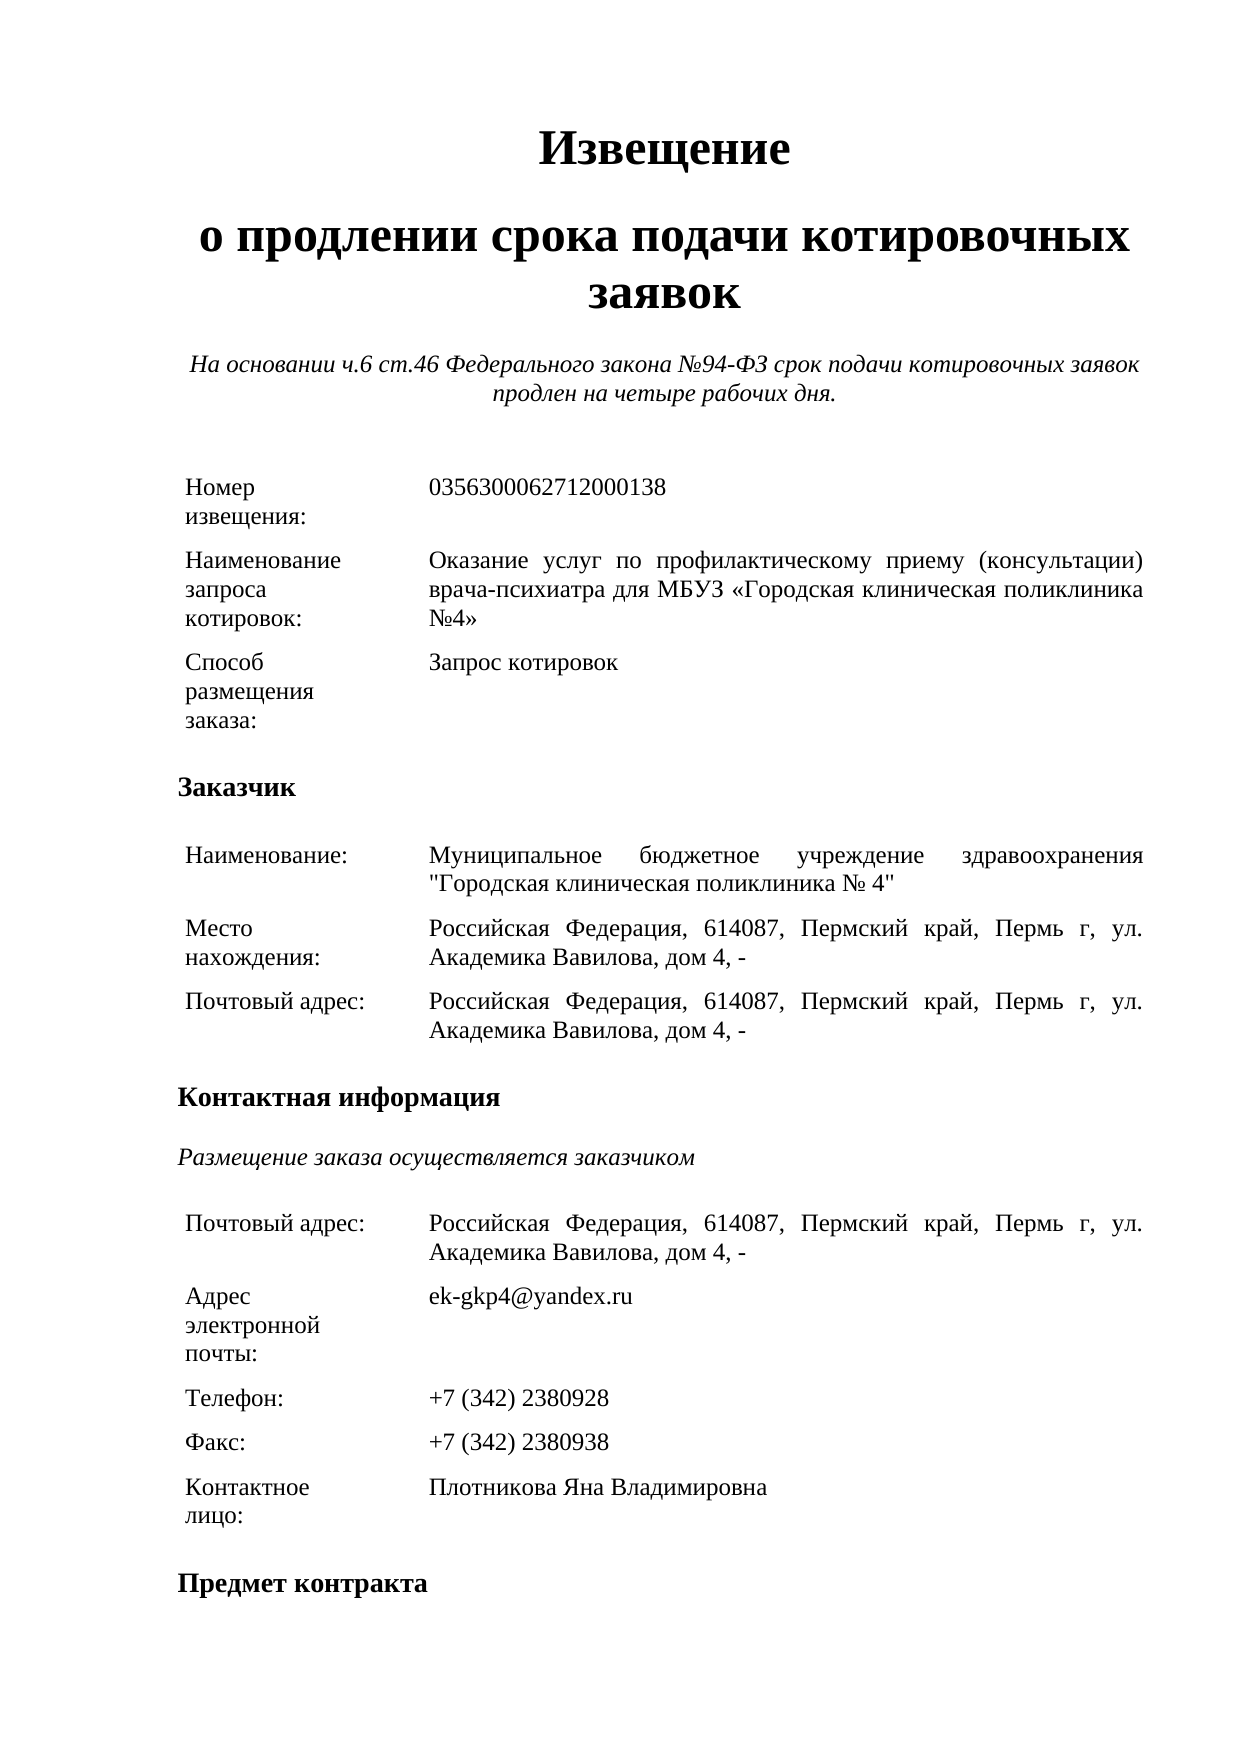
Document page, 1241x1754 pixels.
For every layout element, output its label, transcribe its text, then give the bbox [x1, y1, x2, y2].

text На основании ч.6 ст.46 Федерального закона №94-ФЗ срок подачи котировочных заявок продлен на четыре рабочих дня. [177, 349, 1152, 406]
table_header Наименование: [177, 832, 421, 905]
table_cell +7 (342) 2380928 [421, 1375, 1152, 1419]
text Контактная информация [177, 1081, 1152, 1113]
table_header Почтовый адрес: [177, 1200, 421, 1273]
table_header Российская Федерация, 614087, Пермский край, Пермь г, ул. Академика Вавилова, дом 4, - [421, 1200, 1152, 1273]
table_cell Адрес электронной почты: [177, 1273, 421, 1375]
table_cell Российская Федерация, 614087, Пермский край, Пермь г, ул. Академика Вавилова, дом 4, - [421, 905, 1152, 978]
table_cell Контактное лицо: [177, 1464, 421, 1537]
table_cell +7 (342) 2380938 [421, 1419, 1152, 1464]
table_cell Факс: [177, 1419, 421, 1464]
table_header Номер извещения: [177, 464, 421, 537]
table_cell Запрос котировок [421, 639, 1152, 741]
table_cell Оказание услуг по профилактическому приему (консультации) врача-психиатра для МБУЗ «Городская клиническая поликлиника №4» [421, 538, 1152, 639]
table_cell Способ размещения заказа: [177, 639, 421, 741]
table_cell Плотникова Яна Владимировна [421, 1464, 1152, 1537]
text о продлении срока подачи котировочных заявок [177, 205, 1152, 320]
table_cell Телефон: [177, 1375, 421, 1419]
table_header Муниципальное бюджетное учреждение здравоохранения "Городская клиническая поликлиника № 4" [421, 832, 1152, 905]
table_header 0356300062712000138 [421, 464, 1152, 537]
text Размещение заказа осуществляется заказчиком [177, 1142, 1152, 1171]
table_cell Наименование запроса котировок: [177, 538, 421, 639]
table_cell Почтовый адрес: [177, 978, 421, 1051]
table_cell Российская Федерация, 614087, Пермский край, Пермь г, ул. Академика Вавилова, дом 4, - [421, 978, 1152, 1051]
text Заказчик [177, 770, 1152, 803]
text Предмет контракта [177, 1566, 1152, 1598]
table_cell Место нахождения: [177, 905, 421, 978]
table_cell ek-gkp4@yandex.ru [421, 1273, 1152, 1375]
text Извещение [177, 118, 1152, 176]
